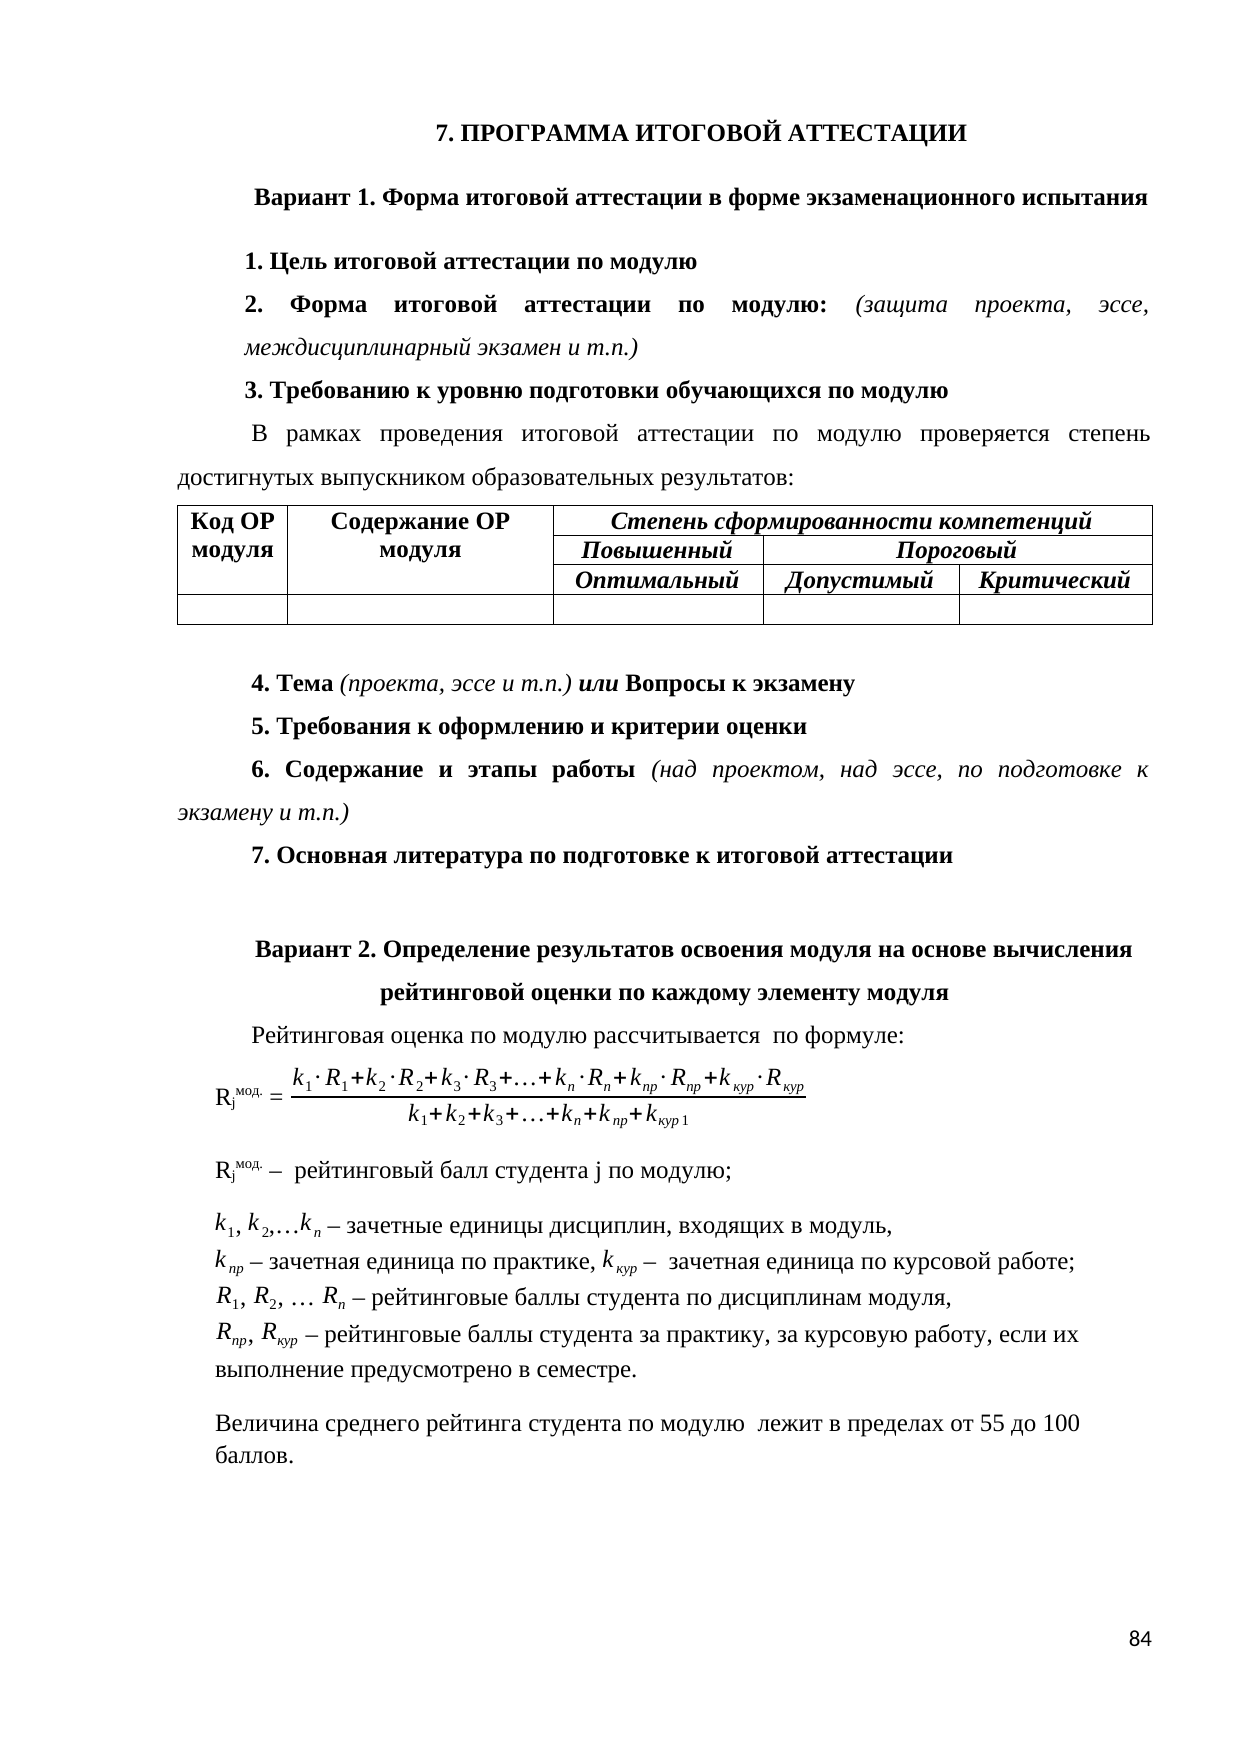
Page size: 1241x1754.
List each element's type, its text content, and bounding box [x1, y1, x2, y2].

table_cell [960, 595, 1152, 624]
text 2. Форма итоговой аттестации по модулю: (защита проекта, эссе, междисциплинарный экзамен и т.п.) [244, 289, 1152, 361]
text , – рейтинговые баллы студента за практику, за курсовую работу, если их выполнение предусмотрено в семестре. [215, 1317, 1152, 1382]
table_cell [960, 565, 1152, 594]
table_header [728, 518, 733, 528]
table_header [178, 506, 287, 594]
text Rjмод. = [215, 1063, 1152, 1130]
text Вариант 1. Форма итоговой аттестации в форме экзаменационного испытания [177, 182, 1152, 211]
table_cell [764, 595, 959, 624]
text 3. Требованию к уровню подготовки обучающихся по модулю [244, 375, 1152, 404]
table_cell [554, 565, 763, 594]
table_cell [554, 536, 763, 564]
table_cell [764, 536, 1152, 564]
text В рамках проведения итоговой аттестации по модулю проверяется степень достигнутых выпускником образовательных результатов: [177, 418, 1152, 490]
text – зачетная единица по практике, – зачетная единица по курсовой работе; [215, 1245, 1152, 1277]
text Рейтинговая оценка по модулю рассчитывается по формуле: [177, 1020, 1152, 1049]
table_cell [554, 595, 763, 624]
text 1. Цель итоговой аттестации по модулю [244, 246, 1152, 275]
text 7. Основная литература по подготовке к итоговой аттестации [177, 841, 1152, 869]
text 4. Тема (проекта, эссе и т.п.) или Вопросы к экзамену [177, 668, 1152, 697]
text Вариант 2. Определение результатов освоения модуля на основе вычисления рейтинговой оценки по каждому элементу модуля [177, 934, 1152, 1006]
text , , … – рейтинговые баллы студента по дисциплинам модуля, [215, 1281, 1152, 1313]
text Rjмод. – рейтинговый балл студента j по модулю; [215, 1155, 1152, 1184]
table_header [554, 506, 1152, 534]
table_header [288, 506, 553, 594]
text Величина среднего рейтинга студента по модулю лежит в пределах от 55 до 100 баллов. [215, 1408, 1152, 1469]
text 6. Содержание и этапы работы (над проектом, над эссе, по подготовке к экзамену и т.п.) [177, 754, 1152, 826]
text , ,… – зачетные единицы дисциплин, входящих в модуль, [215, 1209, 1152, 1241]
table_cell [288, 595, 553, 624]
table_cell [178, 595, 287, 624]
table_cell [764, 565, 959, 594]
text 5. Требования к оформлению и критерии оценки [177, 711, 1152, 740]
text 7. ПРОГРАММА ИТОГОВОЙ АТТЕСТАЦИИ [177, 118, 1152, 147]
